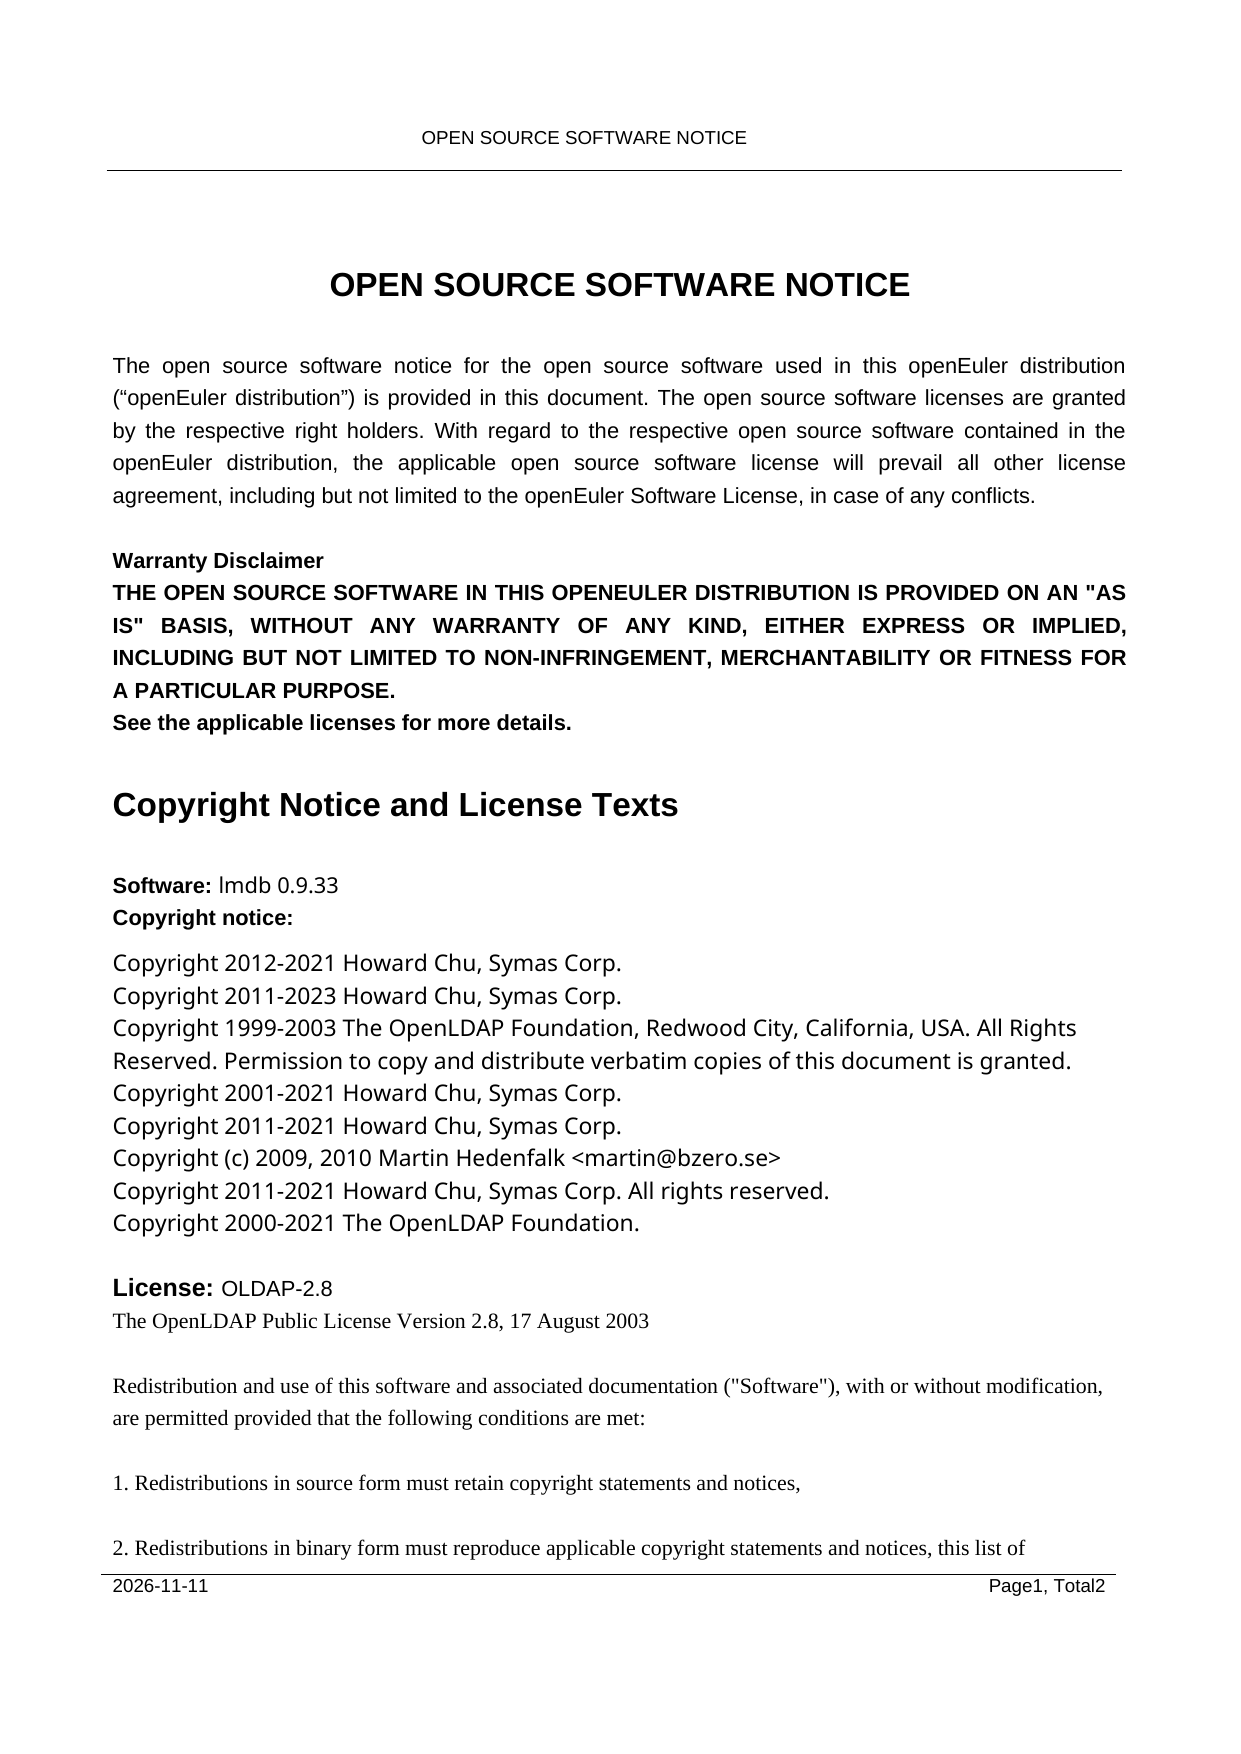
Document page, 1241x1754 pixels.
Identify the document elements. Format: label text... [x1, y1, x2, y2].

text Copyright 2012-2021 Howard Chu, Symas Corp. Copyright 2011-2023 Howard Chu, Symas Corp. Copyright 1999-2003 The OpenLDAP Foundation, Redwood City, California, USA. All Rights Reserved. Permission to copy and distribute verbatim copies of this document is granted. Copyright 2001-2021 Howard Chu, Symas Corp. Copyright 2011-2021 Howard Chu, Symas Corp. Copyright (c) 2009, 2010 Martin Hedenfalk <martin@bzero.se> Copyright 2011-2021 Howard Chu, Symas Corp. All rights reserved. Copyright 2000-2021 The OpenLDAP Foundation. [112, 947, 1128, 1272]
text Copyright Notice and License Texts [112, 771, 1128, 836]
text The open source software notice for the open source software used in this openEuler distribution (“openEuler distribution”) is provided in this document. The open source software licenses are granted by the respective right holders. With regard to the respective open source software contained in the openEuler distribution, the applicable open source software license will prevail all other license agreement, including but not limited to the openEuler Software License, in case of any conflicts. [112, 349, 1128, 511]
title Software: lmdb 0.9.33 [112, 869, 1128, 901]
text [112, 1304, 1128, 1564]
text OPEN SOURCE SOFTWARE NOTICE [112, 251, 1128, 316]
text License: OLDAP-2.8 [112, 1272, 1128, 1304]
text THE OPEN SOURCE SOFTWARE IN THIS OPENEULER DISTRIBUTION IS PROVIDED ON AN "AS IS" BASIS, WITHOUT ANY WARRANTY OF ANY KIND, EITHER EXPRESS OR IMPLIED, INCLUDING BUT NOT LIMITED TO NON-INFRINGEMENT, MERCHANTABILITY OR FITNESS FOR A PARTICULAR PURPOSE. See the applicable licenses for more details. [112, 576, 1128, 739]
text Warranty Disclaimer [112, 544, 1128, 576]
text Copyright notice: [112, 901, 1128, 934]
